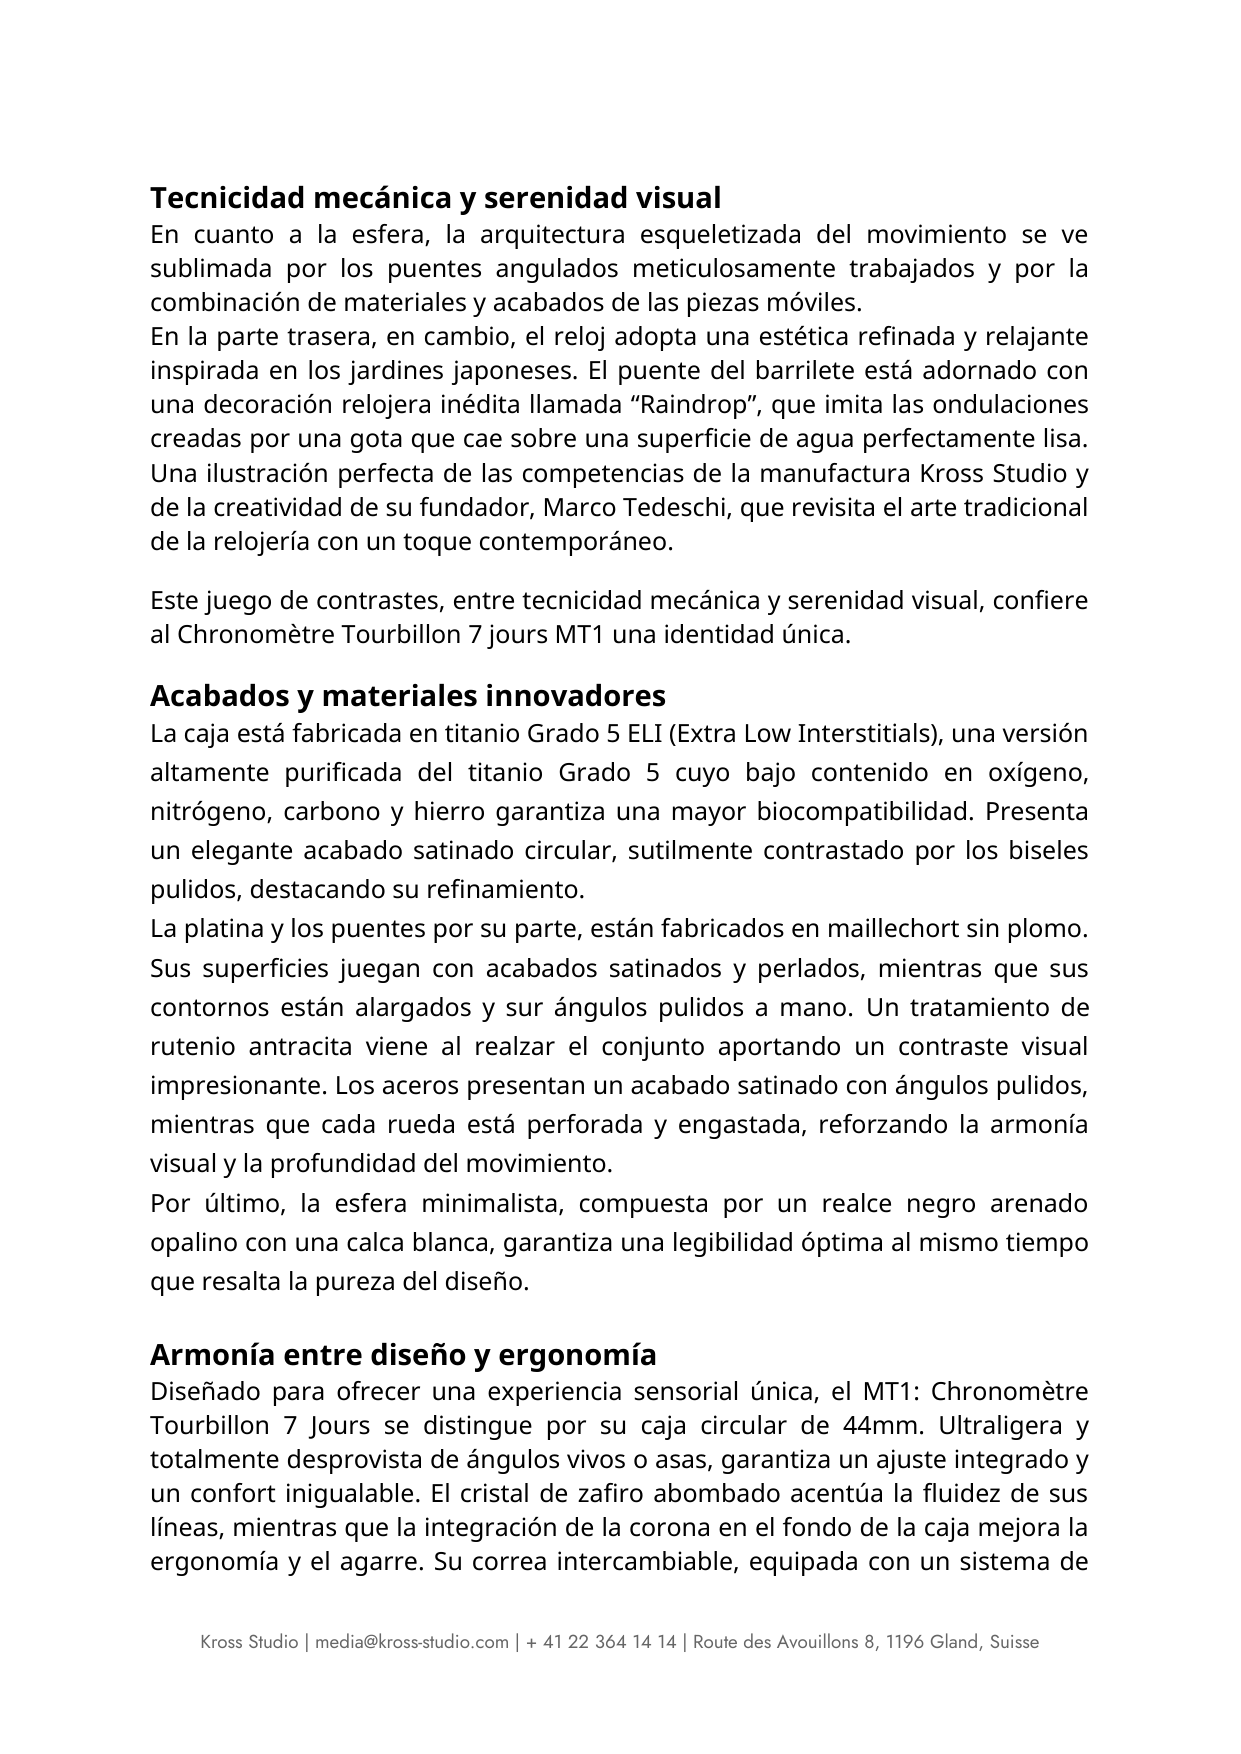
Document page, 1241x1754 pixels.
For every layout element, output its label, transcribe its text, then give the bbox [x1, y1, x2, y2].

text En cuanto a la esfera, la arquitectura esqueletizada del movimiento se ve sublimada por los puentes angulados meticulosamente trabajados y por la combinación de materiales y acabados de las piezas móviles. [150, 217, 1090, 319]
text Armonía entre diseño y ergonomía [150, 1334, 1090, 1374]
text Por último, la esfera minimalista, compuesta por un realce negro arenado opalino con una calca blanca, garantiza una legibilidad óptima al mismo tiempo que resalta la pureza del diseño. [150, 1185, 1090, 1298]
text La caja está fabricada en titanio Grado 5 ELI (Extra Low Interstitials), una versión altamente purificada del titanio Grado 5 cuyo bajo contenido en oxígeno, nitrógeno, carbono y hierro garantiza una mayor biocompatibilidad. Presenta un elegante acabado satinado circular, sutilmente contrastado por los biseles pulidos, destacando su refinamiento. [150, 715, 1090, 906]
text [150, 1374, 1090, 1578]
text La platina y los puentes por su parte, están fabricados en maillechort sin plomo. Sus superficies juegan con acabados satinados y perlados, mientras que sus contornos están alargados y sur ángulos pulidos a mano. Un tratamiento de rutenio antracita viene al realzar el conjunto aportando un contraste visual impresionante. Los aceros presentan un acabado satinado con ángulos pulidos, mientras que cada rueda está perforada y engastada, reforzando la armonía visual y la profundidad del movimiento. [150, 911, 1090, 1180]
subtitle Acabados y materiales innovadores [150, 676, 1090, 715]
text En la parte trasera, en cambio, el reloj adopta una estética refinada y relajante inspirada en los jardines japoneses. El puente del barrilete está adornado con una decoración relojera inédita llamada “Raindrop”, que imita las ondulaciones creadas por una gota que cae sobre una superficie de agua perfectamente lisa. Una ilustración perfecta de las competencias de la manufactura Kross Studio y de la creatividad de su fundador, Marco Tedeschi, que revisita el arte tradicional de la relojería con un toque contemporáneo. [150, 319, 1090, 557]
subtitle Tecnicidad mecánica y serenidad visual [150, 177, 1090, 217]
text Este juego de contrastes, entre tecnicidad mecánica y serenidad visual, confiere al Chronomètre Tourbillon 7 jours MT1 una identidad única. [150, 582, 1090, 651]
